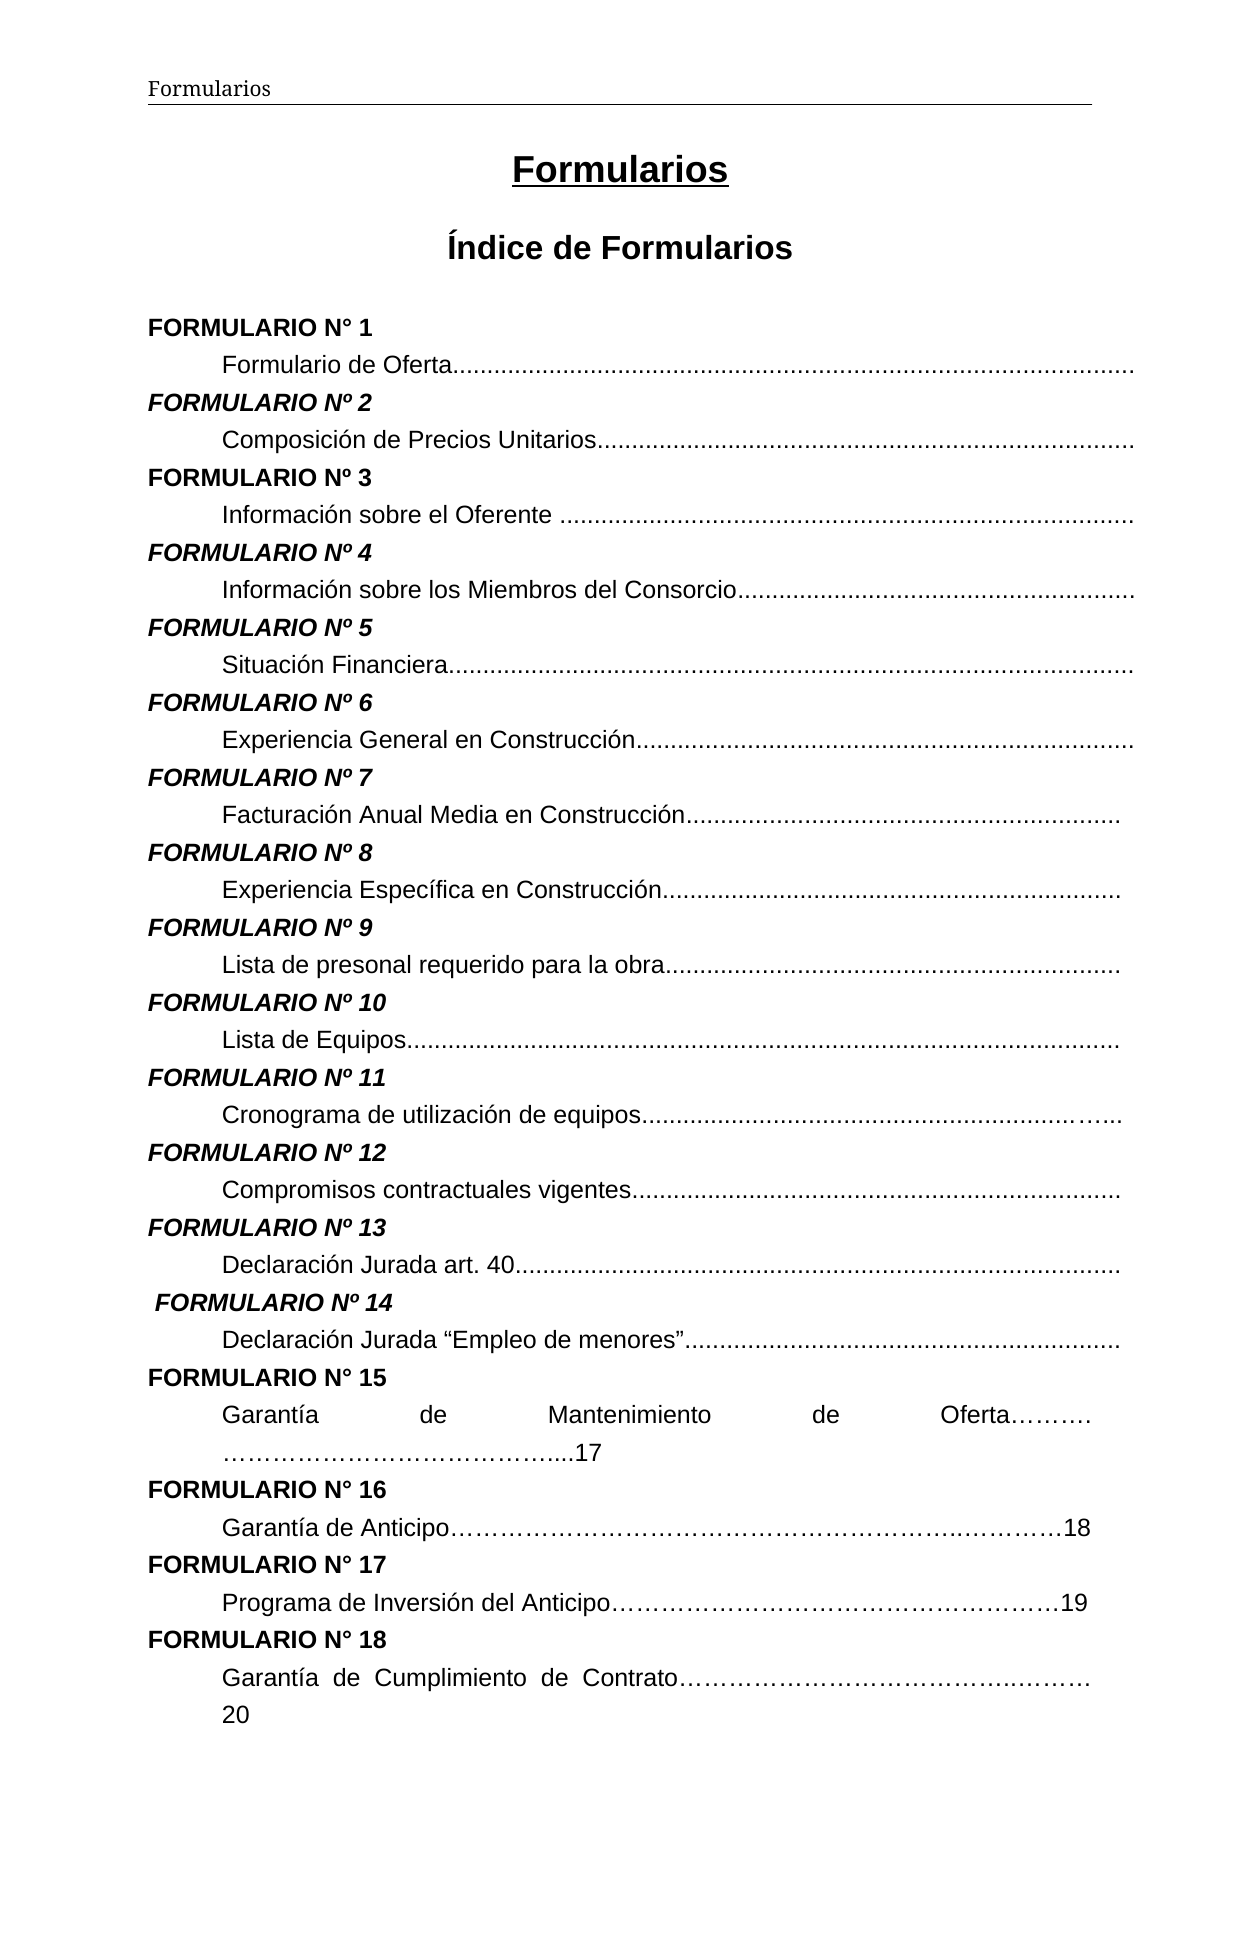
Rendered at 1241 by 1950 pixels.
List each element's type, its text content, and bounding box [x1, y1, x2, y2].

text FORMULARIO Nº 10 [148, 979, 1092, 1017]
text Información sobre los Miembros del Consorcio 6 [222, 567, 1092, 604]
text Lista de presonal requerido para la obra 11 [222, 942, 1092, 979]
subtitle Garantía de Cumplimiento de Contrato…………………………………..………20 [222, 1654, 1092, 1729]
text FORMULARIO N° 17 [148, 1542, 1092, 1579]
text Garantía de Anticipo……………………………………………………..…………18 [222, 1504, 1092, 1542]
text FORMULARIO N° 1 [148, 304, 1092, 342]
text FORMULARIO N° 16 [148, 1467, 1092, 1504]
text Declaración Jurada art. 40 15 [222, 1242, 1092, 1279]
text Garantía de Mantenimiento de Oferta……….…………………………………....17 [222, 1392, 1092, 1467]
text FORMULARIO Nº 2 [148, 379, 1092, 417]
text Declaración Jurada “Empleo de menores” 16 [222, 1317, 1092, 1354]
text FORMULARIO Nº 14 [148, 1279, 1092, 1317]
text Programa de Inversión del Anticipo………………………………………………19 [222, 1579, 1092, 1617]
text Compromisos contractuales vigentes 14 [222, 1167, 1092, 1204]
text Lista de Equipos 12 [222, 1017, 1092, 1054]
text FORMULARIO N° 15 [148, 1354, 1092, 1392]
text Experiencia General en Construcción 8 [222, 717, 1092, 754]
text Composición de Precios Unitarios 4 [222, 417, 1092, 454]
text FORMULARIO Nº 11 [148, 1054, 1092, 1092]
text FORMULARIO Nº 4 [148, 529, 1092, 567]
text FORMULARIO Nº 7 [148, 754, 1092, 792]
text FORMULARIO Nº 5 [148, 604, 1092, 642]
text Facturación Anual Media en Construcción 11 [222, 792, 1092, 829]
text FORMULARIO N° 18 [148, 1617, 1092, 1654]
text FORMULARIO Nº 6 [148, 679, 1092, 717]
text Formulario de Oferta 2 [222, 342, 1092, 379]
text Cronograma de utilización de equipos …...13 [222, 1092, 1092, 1129]
text FORMULARIO Nº 8 [148, 829, 1092, 867]
subtitle Formularios [148, 148, 1092, 191]
text FORMULARIO Nº 9 [148, 904, 1092, 942]
text FORMULARIO Nº 13 [148, 1204, 1092, 1242]
text FORMULARIO Nº 32 [148, 454, 1092, 492]
text FORMULARIO Nº 12 [148, 1129, 1092, 1167]
text Índice de Formularios [148, 228, 1092, 267]
text Situación Financiera 7 [222, 642, 1092, 679]
text Información sobre el Oferente 5 [222, 492, 1092, 529]
text Experiencia Específica en Construcción 10 [222, 867, 1092, 904]
